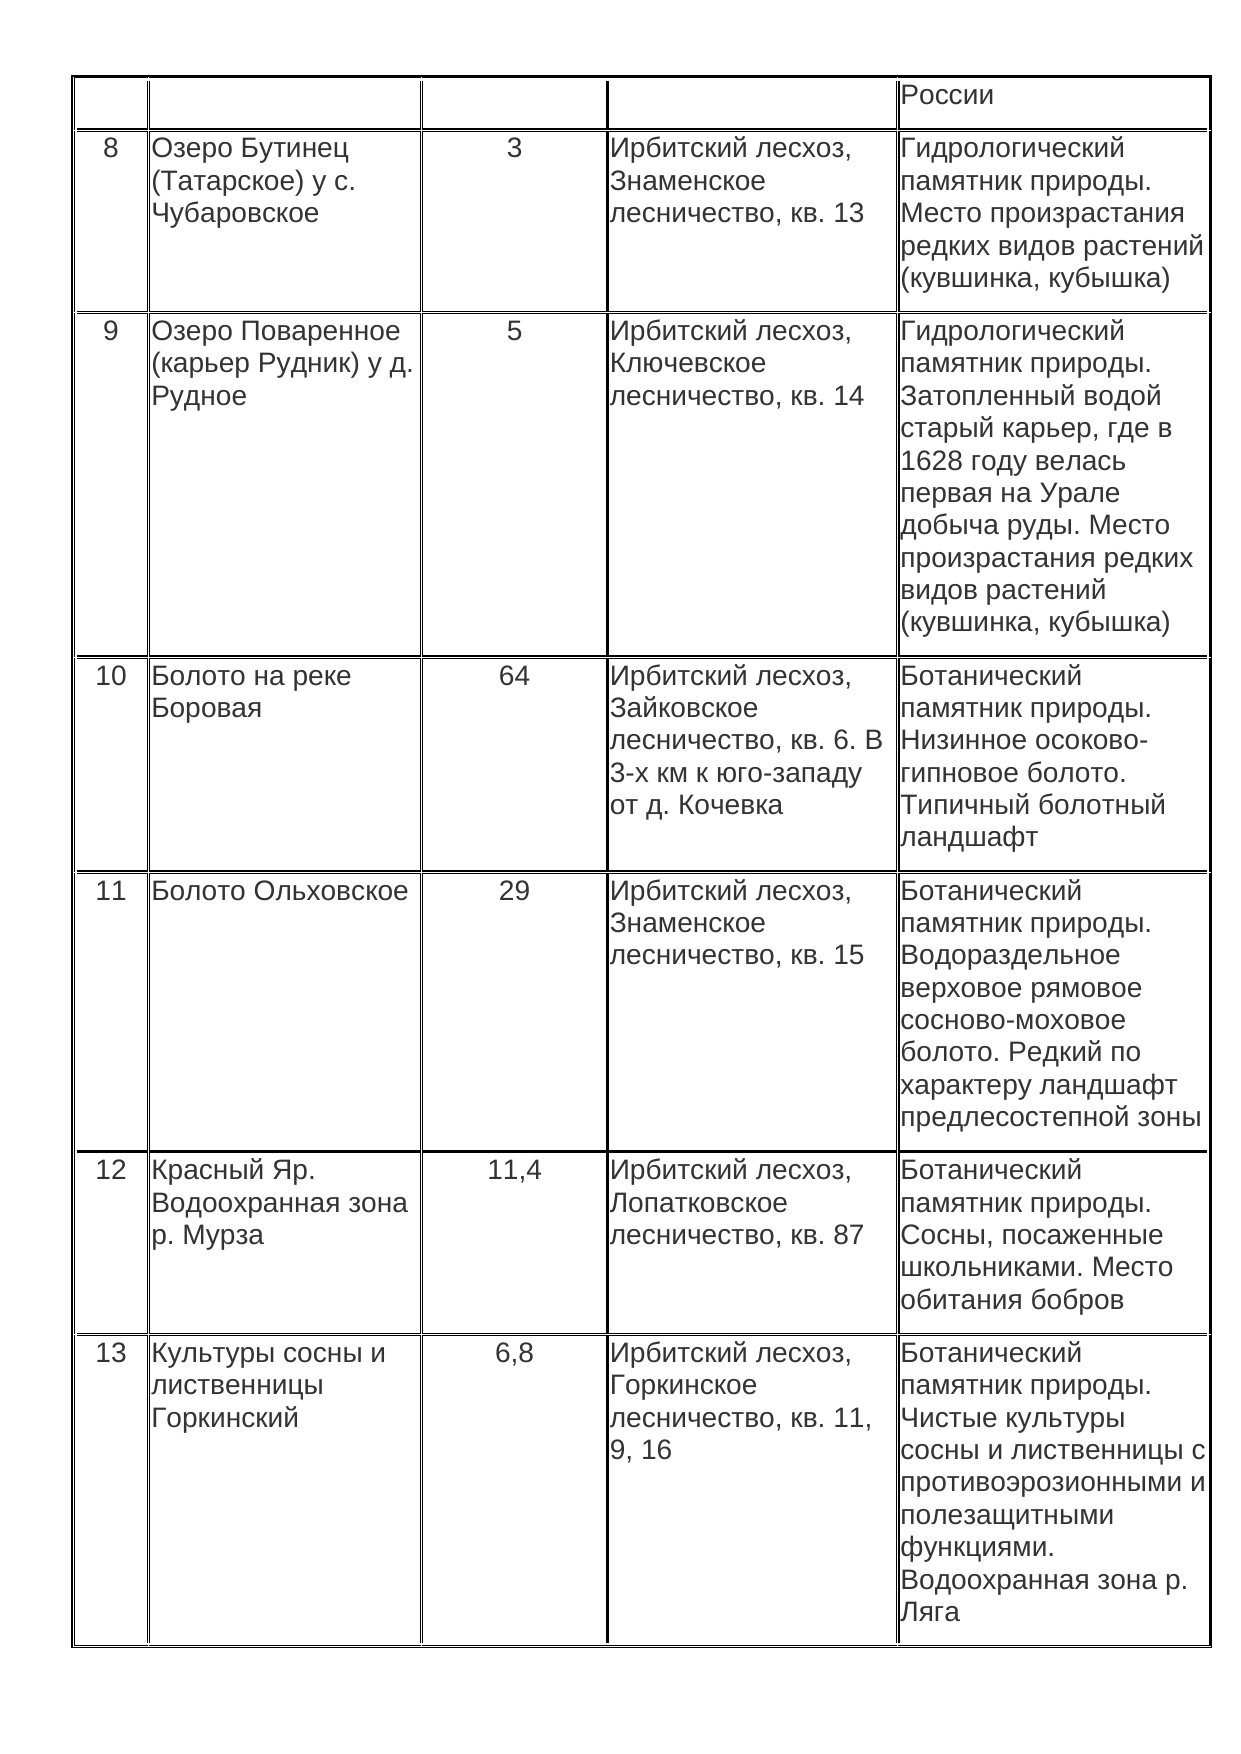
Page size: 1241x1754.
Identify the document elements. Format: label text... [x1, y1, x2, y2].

table_cell Ирбитский лесхоз, Ключевское лесничество, кв. 14 [609, 314, 896, 655]
table_cell Ирбитский лесхоз, Горкинское лесничество, кв. 11, 9, 16 [607, 1333, 898, 1645]
table_cell Ботанический памятник природы. Низинное осоково-гипновое болото. Типичный болотный ландшафт [900, 655, 1210, 870]
table_cell 8 [75, 128, 147, 311]
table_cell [149, 78, 421, 128]
table_cell 5 [423, 314, 606, 655]
table_cell 3 [423, 132, 606, 311]
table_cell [898, 78, 1209, 128]
table_cell Красный Яр. Водоохранная зона р. Мурза [150, 1153, 420, 1333]
table_cell 9 [73, 311, 149, 655]
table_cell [607, 77, 898, 128]
table_cell 13 [73, 1333, 149, 1645]
table_cell Ирбитский лесхоз, Лопатковское лесничество, кв. 87 [609, 1153, 896, 1333]
table_cell 11 [75, 870, 147, 1150]
table_cell Болото на реке Боровая [150, 659, 420, 870]
table_cell Ботанический памятник природы. Водораздельное верховое рямовое сосново-моховое болото. Редкий по характеру ландшафт предлесостепной зоны [900, 870, 1210, 1150]
table_cell Ирбитский лесхоз, Знаменское лесничество, кв. 15 [609, 874, 896, 1150]
table_cell 6,8 [421, 1336, 607, 1645]
table_cell 12 [75, 1150, 147, 1333]
table_cell Ирбитский лесхоз, Знаменское лесничество, кв. 13 [609, 132, 896, 311]
table_cell Ботанический памятник природы. Сосны, посаженные школьниками. Место обитания бобров [900, 1150, 1209, 1333]
table_cell Болото Ольховское [150, 874, 420, 1150]
table_cell 49 [421, 78, 607, 128]
table_cell 10 [75, 655, 147, 870]
table_cell Озеро Поваренное (карьер Рудник) у д. Рудное [150, 314, 420, 655]
table_cell 11,4 [423, 1153, 606, 1333]
table_cell Ирбитский лесхоз, Зайковское лесничество, кв. 6. В 3-х км к юго-западу от д. Кочевка [609, 659, 896, 870]
table_cell 64 [423, 659, 606, 870]
table_cell 29 [423, 874, 606, 1150]
table_cell 7 [75, 78, 149, 128]
table_cell Гидрологический памятник природы. Затопленный водой старый карьер, где в 1628 году велась первая на Урале добыча руды. Место произрастания редких видов растений (кувшинка, кубышка) [898, 311, 1211, 655]
table_cell Гидрологический памятник природы. Место произрастания редких видов растений (кувшинка, кубышка) [900, 128, 1210, 311]
table_cell Ботанический памятник природы. Чистые культуры сосны и лиственницы с противоэрозионными и полезащитными функциями. Водоохранная зона р. Ляга [898, 1333, 1211, 1645]
table_cell Озеро Бутинец (Татарское) у с. Чубаровское [150, 132, 420, 311]
table_cell Культуры сосны и лиственницы Горкинский [149, 1336, 421, 1645]
